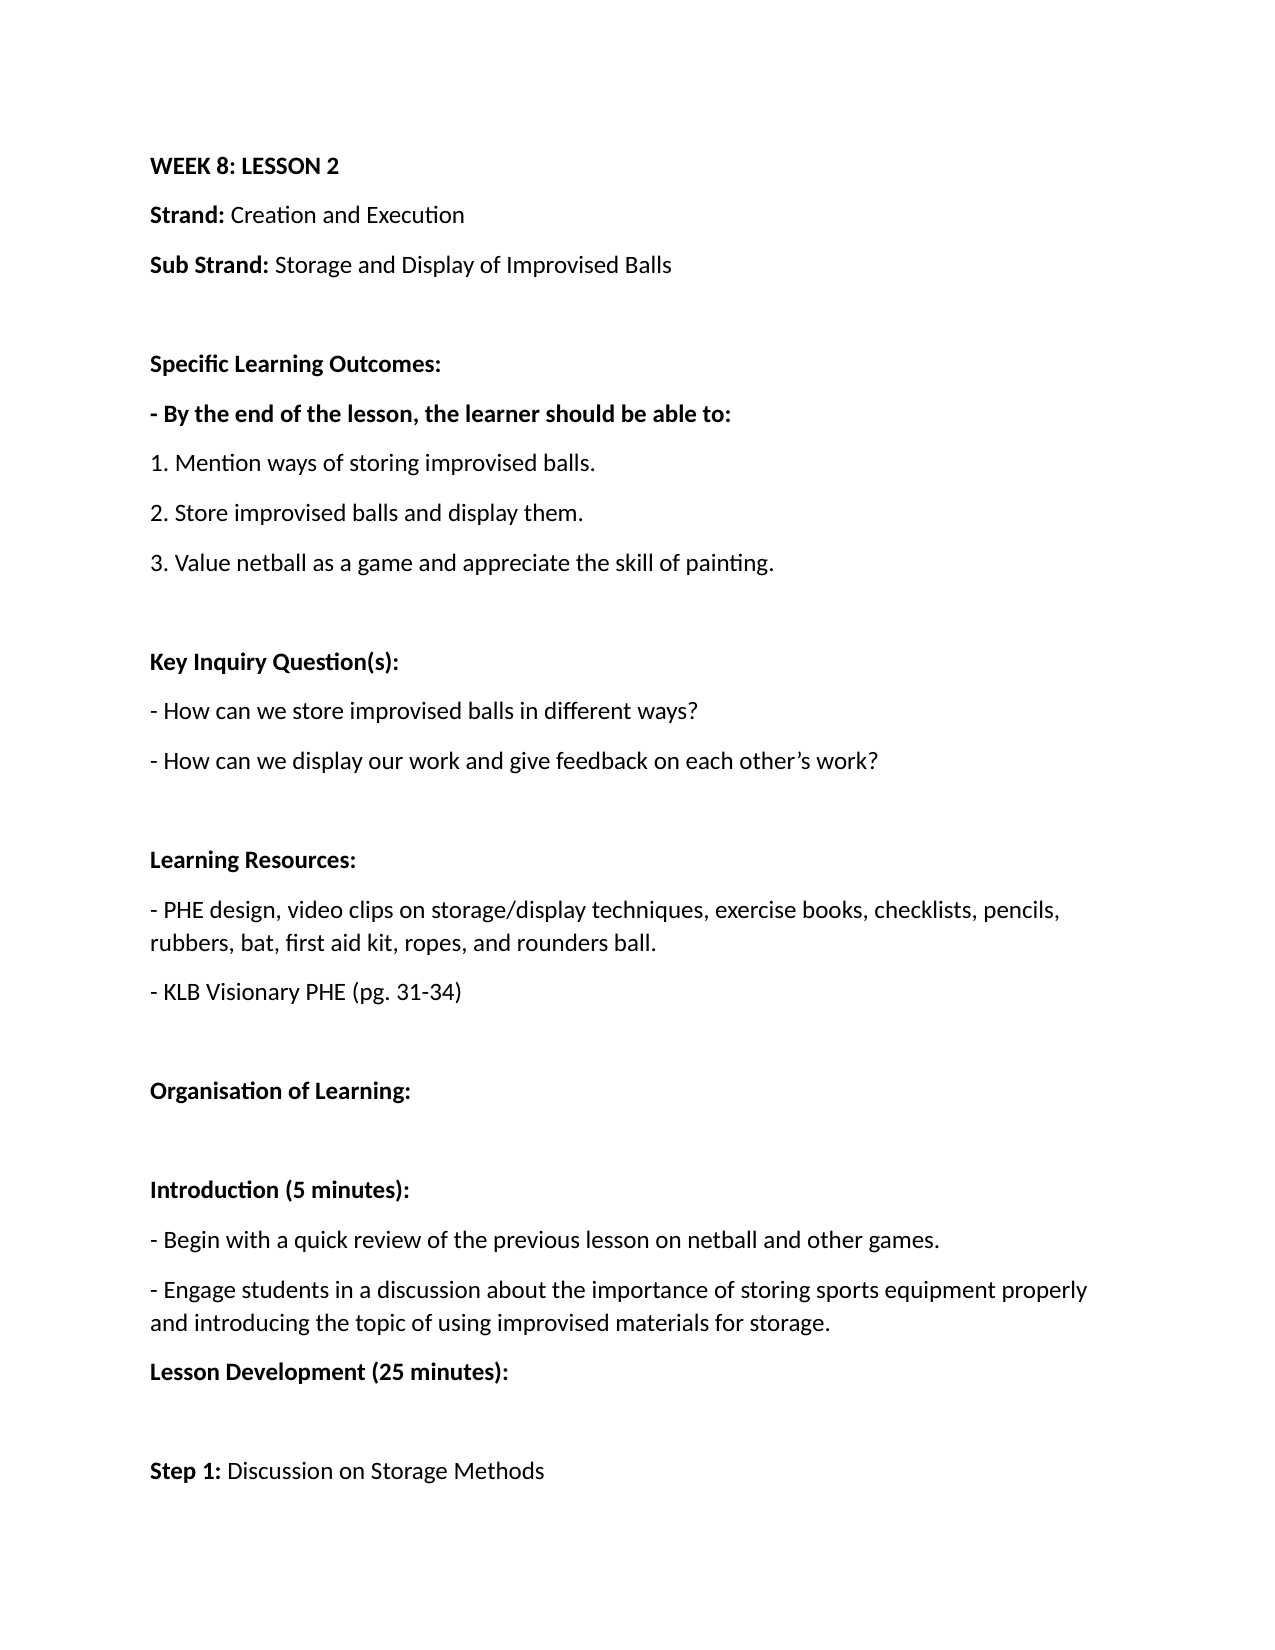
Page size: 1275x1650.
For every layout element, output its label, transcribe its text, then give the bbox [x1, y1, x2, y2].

text Lesson Development (25 minutes): [150, 1356, 1125, 1387]
text 3. Value netball as a game and appreciate the skill of painting. [150, 547, 1125, 577]
text - How can we store improvised balls in different ways? [150, 695, 1125, 726]
text Strand: Creation and Execution [150, 199, 1125, 230]
text - Engage students in a discussion about the importance of storing sports equipment properly and introducing the topic of using improvised materials for storage. [150, 1274, 1125, 1337]
text WEEK 8: LESSON 2 [150, 150, 1125, 181]
text - PHE design, video clips on storage/display techniques, exercise books, checklists, pencils, rubbers, bat, first aid kit, ropes, and rounders ball. [150, 894, 1125, 957]
text Organisation of Learning: [150, 1075, 1125, 1106]
text Introduction (5 minutes): [150, 1174, 1125, 1205]
text 1. Mention ways of storing improvised balls. [150, 447, 1125, 478]
text - How can we display our work and give feedback on each other’s work? [150, 745, 1125, 776]
text Step 1: Discussion on Storage Methods [150, 1455, 1125, 1486]
text - By the end of the lesson, the learner should be able to: [150, 398, 1125, 428]
text Key Inquiry Question(s): [150, 646, 1125, 676]
text 2. Store improvised balls and display them. [150, 497, 1125, 528]
text Learning Resources: [150, 844, 1125, 875]
text Specific Learning Outcomes: [150, 348, 1125, 379]
text - KLB Visionary PHE (pg. 31-34) [150, 976, 1125, 1007]
text Sub Strand: Storage and Display of Improvised Balls [150, 249, 1125, 280]
text - Begin with a quick review of the previous lesson on netball and other games. [150, 1224, 1125, 1255]
